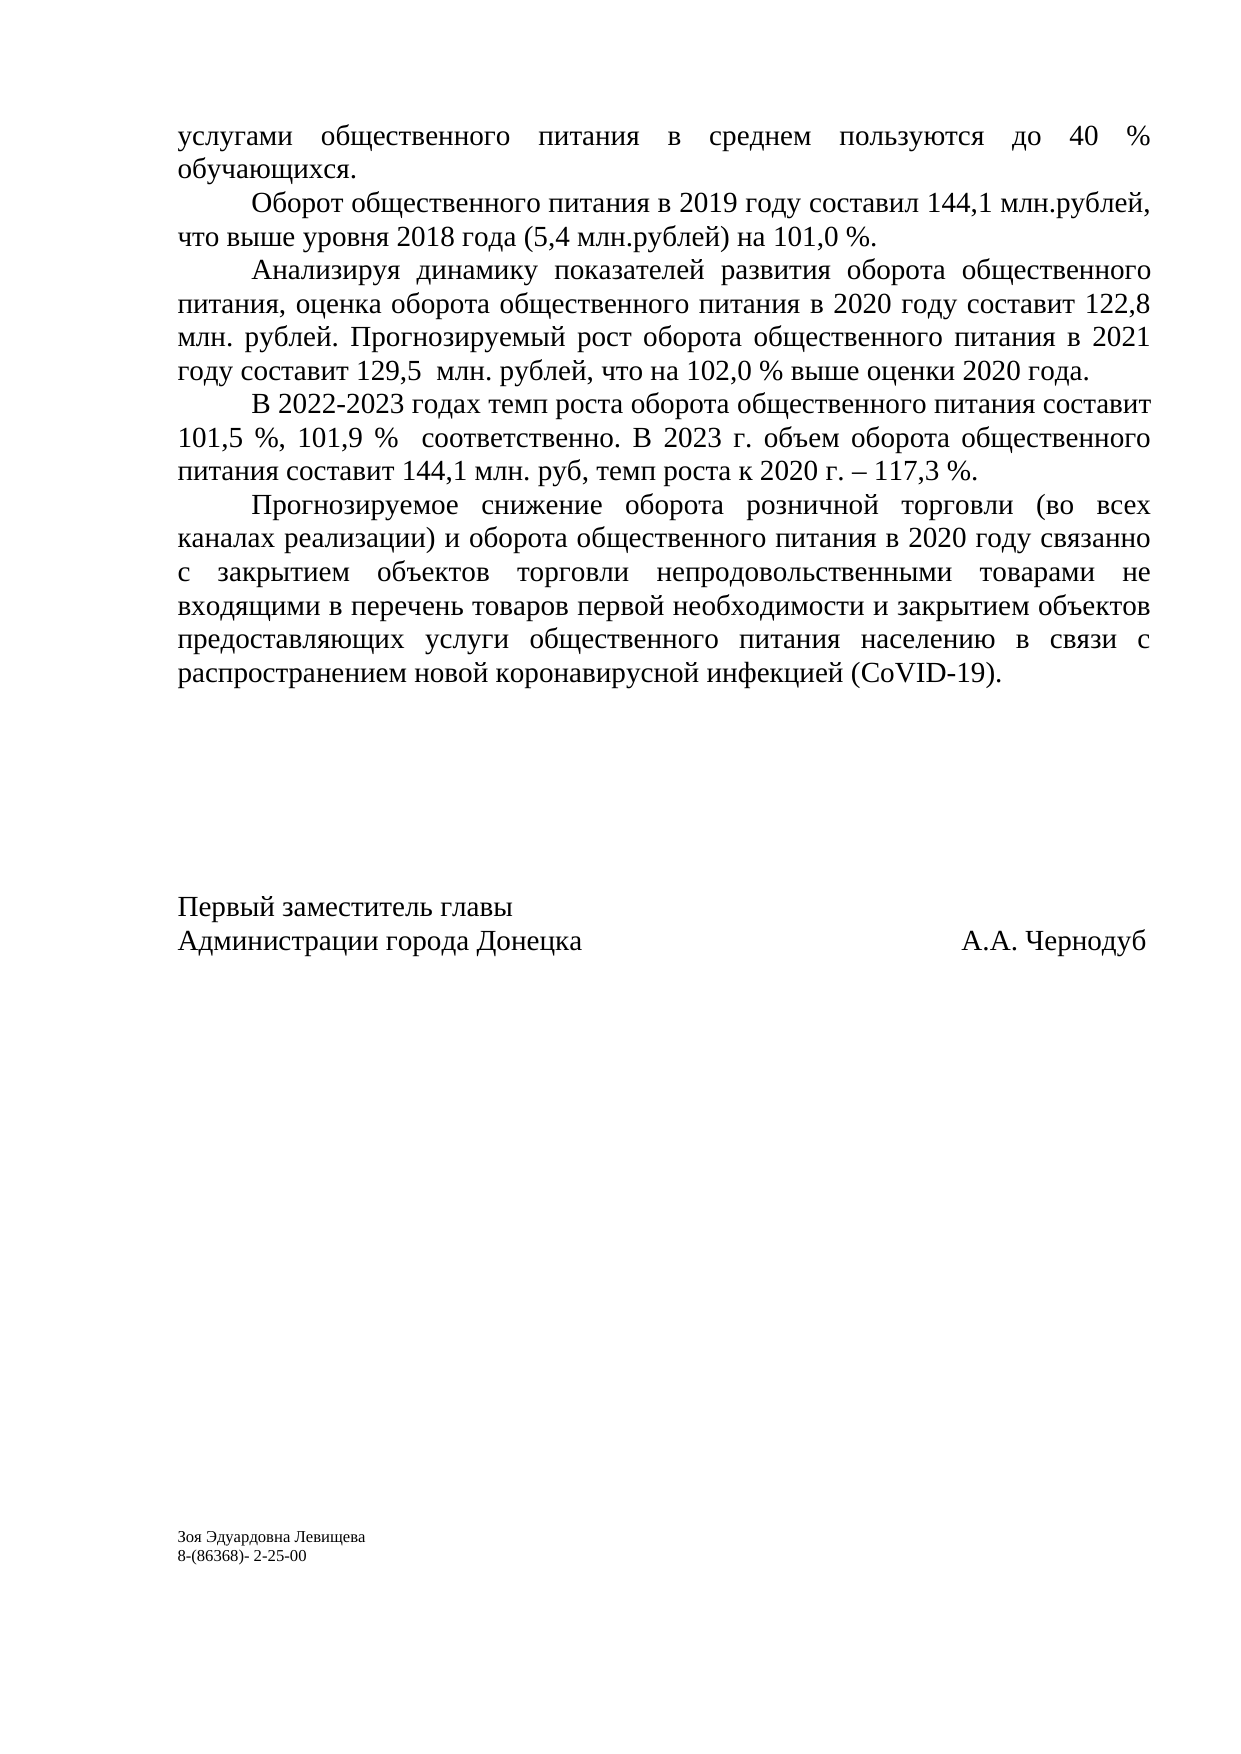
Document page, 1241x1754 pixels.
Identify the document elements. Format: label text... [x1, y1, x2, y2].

text Администрации города Донецка А.А. Чернодуб [177, 923, 1152, 957]
text Зоя Эдуардовна Левищева [177, 1527, 1152, 1546]
text Прогнозируемое снижение оборота розничной торговли (во всех каналах реализации) и оборота общественного питания в 2020 году связанно с закрытием объектов торговли непродовольственными товарами не входящими в перечень товаров первой необходимости и закрытием объектов предоставляющих услуги общественного питания населению в связи с распространением новой коронавирусной инфекцией (CoVID-19). [177, 487, 1152, 688]
text В 2022-2023 годах темп роста оборота общественного питания составит 101,5 %, 101,9 % соответственно. В 2023 г. объем оборота общественного питания составит 144,1 млн. руб, темп роста к 2020 г. – 117,3 %. [177, 386, 1152, 487]
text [177, 118, 1152, 185]
text Оборот общественного питания в 2019 году составил 144,1 млн.рублей, что выше уровня 2018 года (5,4 млн.рублей) на 101,0 %. [177, 185, 1152, 252]
text Анализируя динамику показателей развития оборота общественного питания, оценка оборота общественного питания в 2020 году составит 122,8 млн. рублей. Прогнозируемый рост оборота общественного питания в 2021 году составит 129,5 млн. рублей, что на 102,0 % выше оценки 2020 года. [177, 252, 1152, 386]
text Первый заместитель главы [177, 889, 1152, 923]
text 8-(86368)- 2-25-00 [177, 1546, 1152, 1565]
